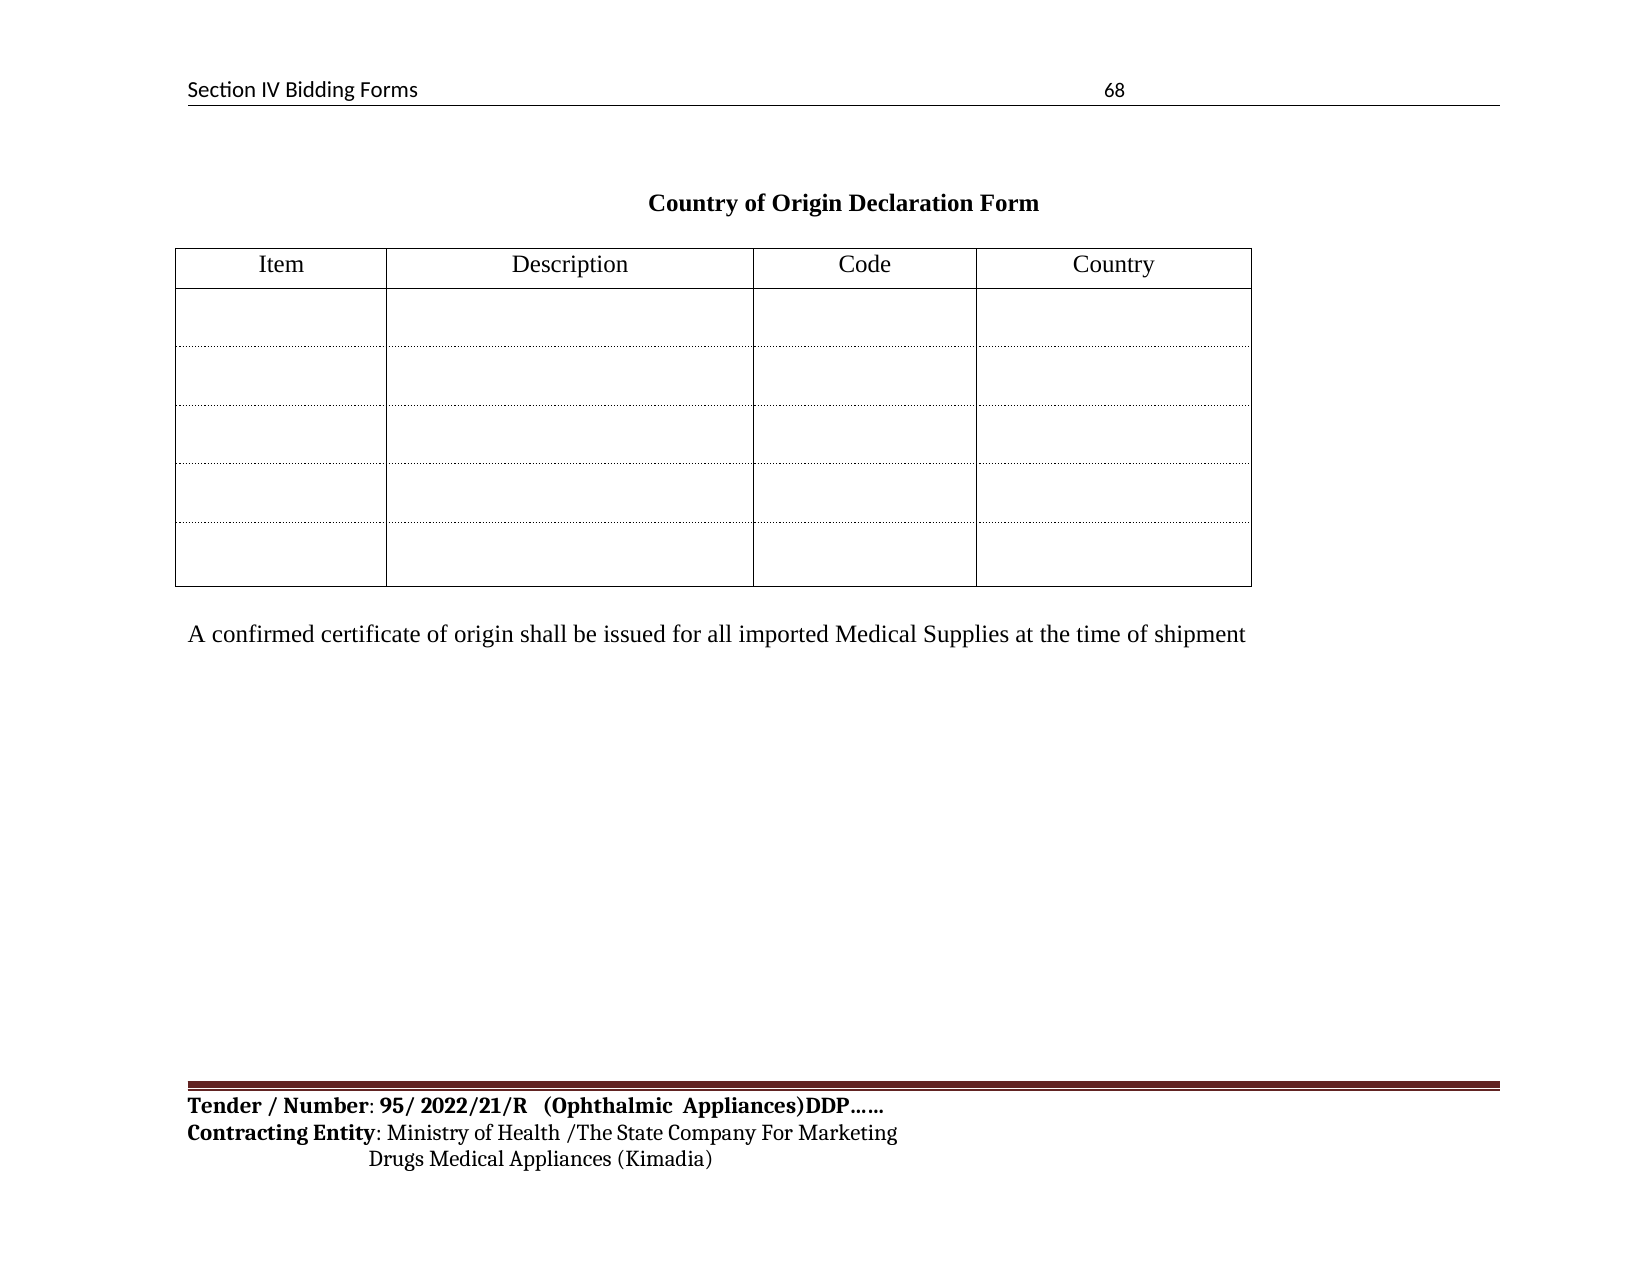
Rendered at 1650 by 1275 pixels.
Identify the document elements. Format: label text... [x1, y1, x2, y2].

table_cell [977, 522, 1251, 586]
table_cell [176, 346, 386, 405]
table_cell [176, 463, 386, 522]
table_cell [387, 346, 753, 405]
table_cell [387, 522, 753, 586]
table_cell [977, 289, 1251, 346]
table_cell [754, 522, 976, 586]
table_cell [387, 463, 753, 522]
table_cell [387, 289, 753, 346]
table_header Description [387, 249, 753, 288]
text Country of Origin Declaration Form [187, 188, 1500, 217]
table_cell [754, 463, 976, 522]
table_header Item [176, 249, 386, 288]
table_cell [977, 405, 1251, 463]
text A confirmed certificate of origin shall be issued for all imported Medical Supplies at the time of shipment [187, 619, 1500, 648]
table_cell [754, 346, 976, 405]
table_cell [754, 289, 976, 346]
table_cell [977, 463, 1251, 522]
table_header Code [754, 249, 976, 288]
table_cell [387, 405, 753, 463]
table_cell [176, 522, 386, 586]
table_cell [977, 346, 1251, 405]
table_cell [754, 405, 976, 463]
table_cell [176, 289, 386, 346]
table_cell [176, 405, 386, 463]
table_header Country [977, 249, 1251, 288]
